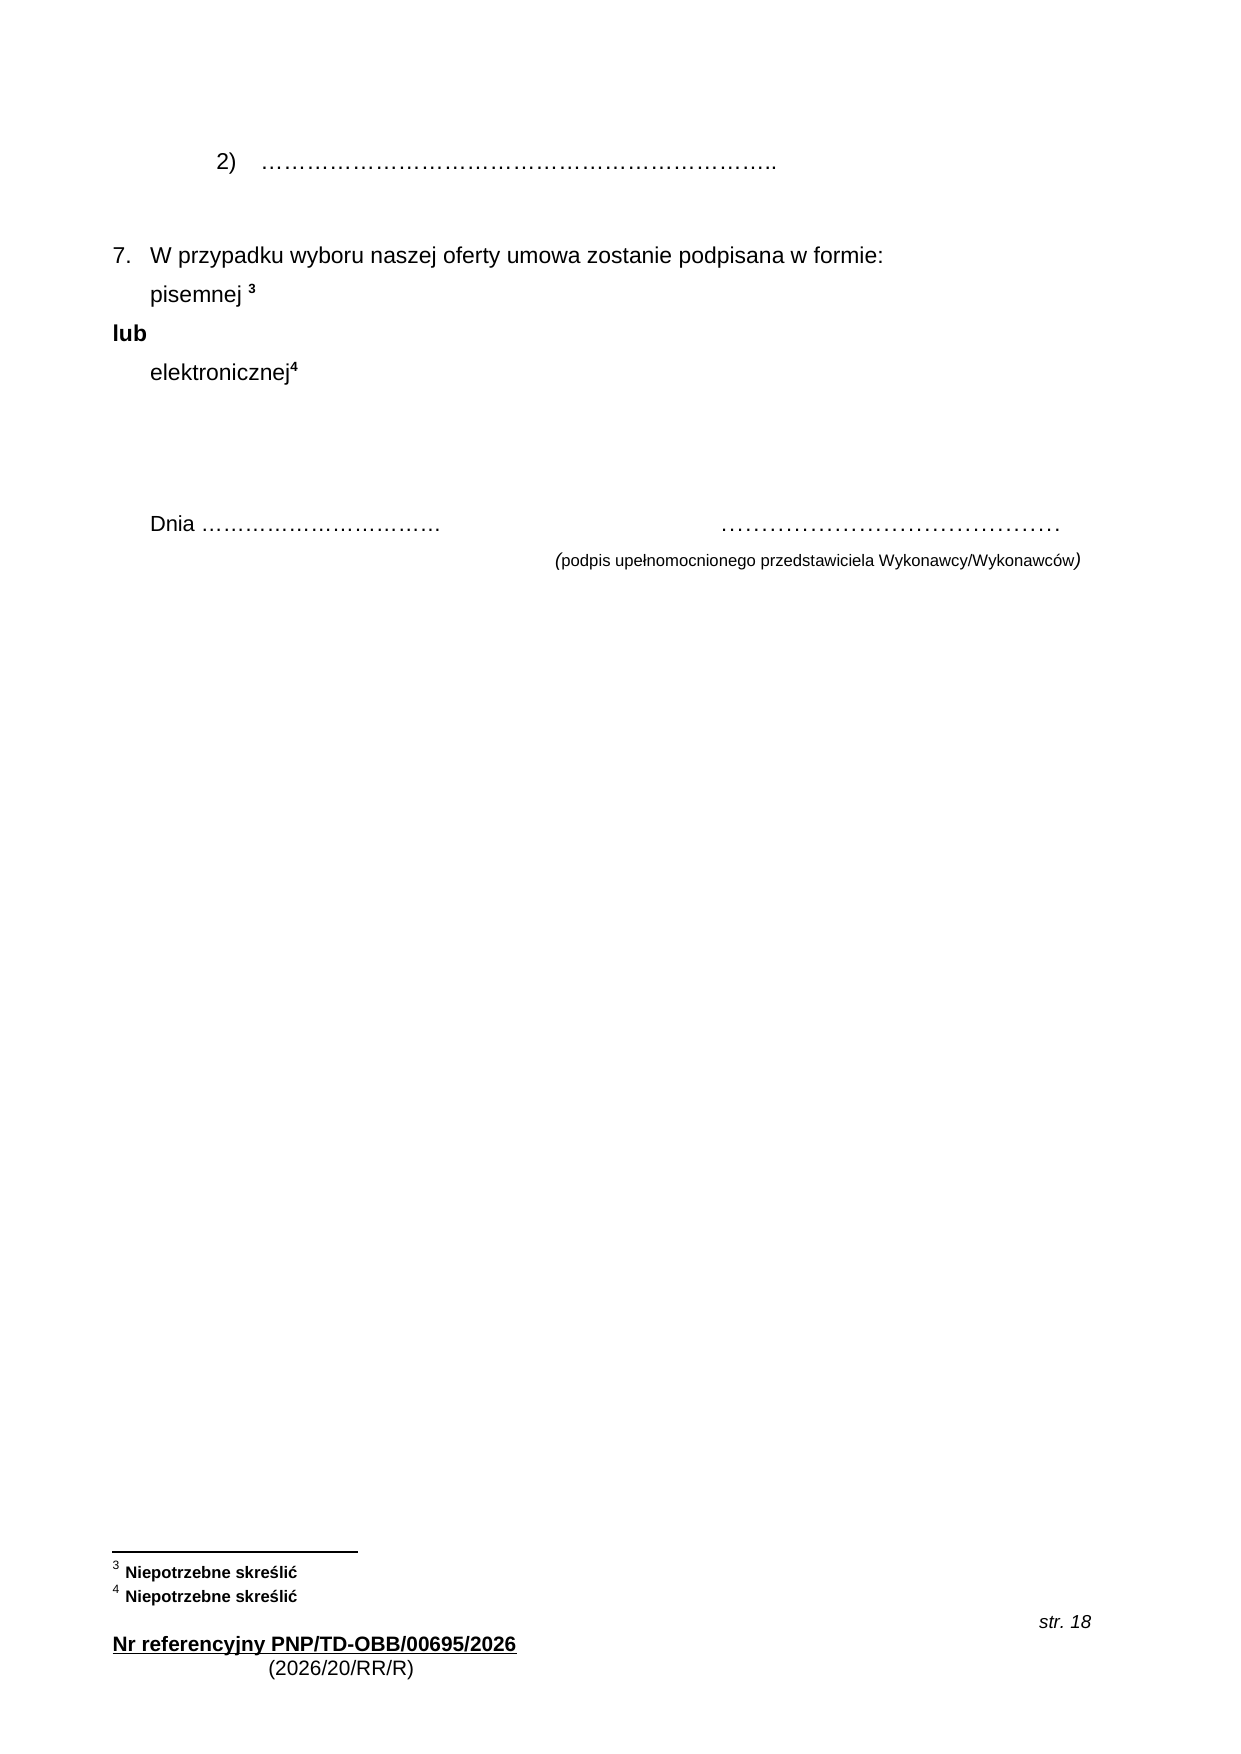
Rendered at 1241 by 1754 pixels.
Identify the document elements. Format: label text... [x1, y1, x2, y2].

text Dnia …………………………… .......................................... [150, 511, 1093, 536]
text (podpis upełnomocnionego przedstawiciela Wykonawcy/Wykonawców) [481, 548, 1093, 570]
list ………………………………………………………….. [216, 148, 1090, 174]
text lub [112, 320, 1093, 346]
text elektronicznej [150, 359, 1093, 385]
list W przypadku wyboru naszej oferty umowa zostanie podpisana w formie: [112, 242, 1093, 269]
text pisemnej [150, 281, 1093, 307]
